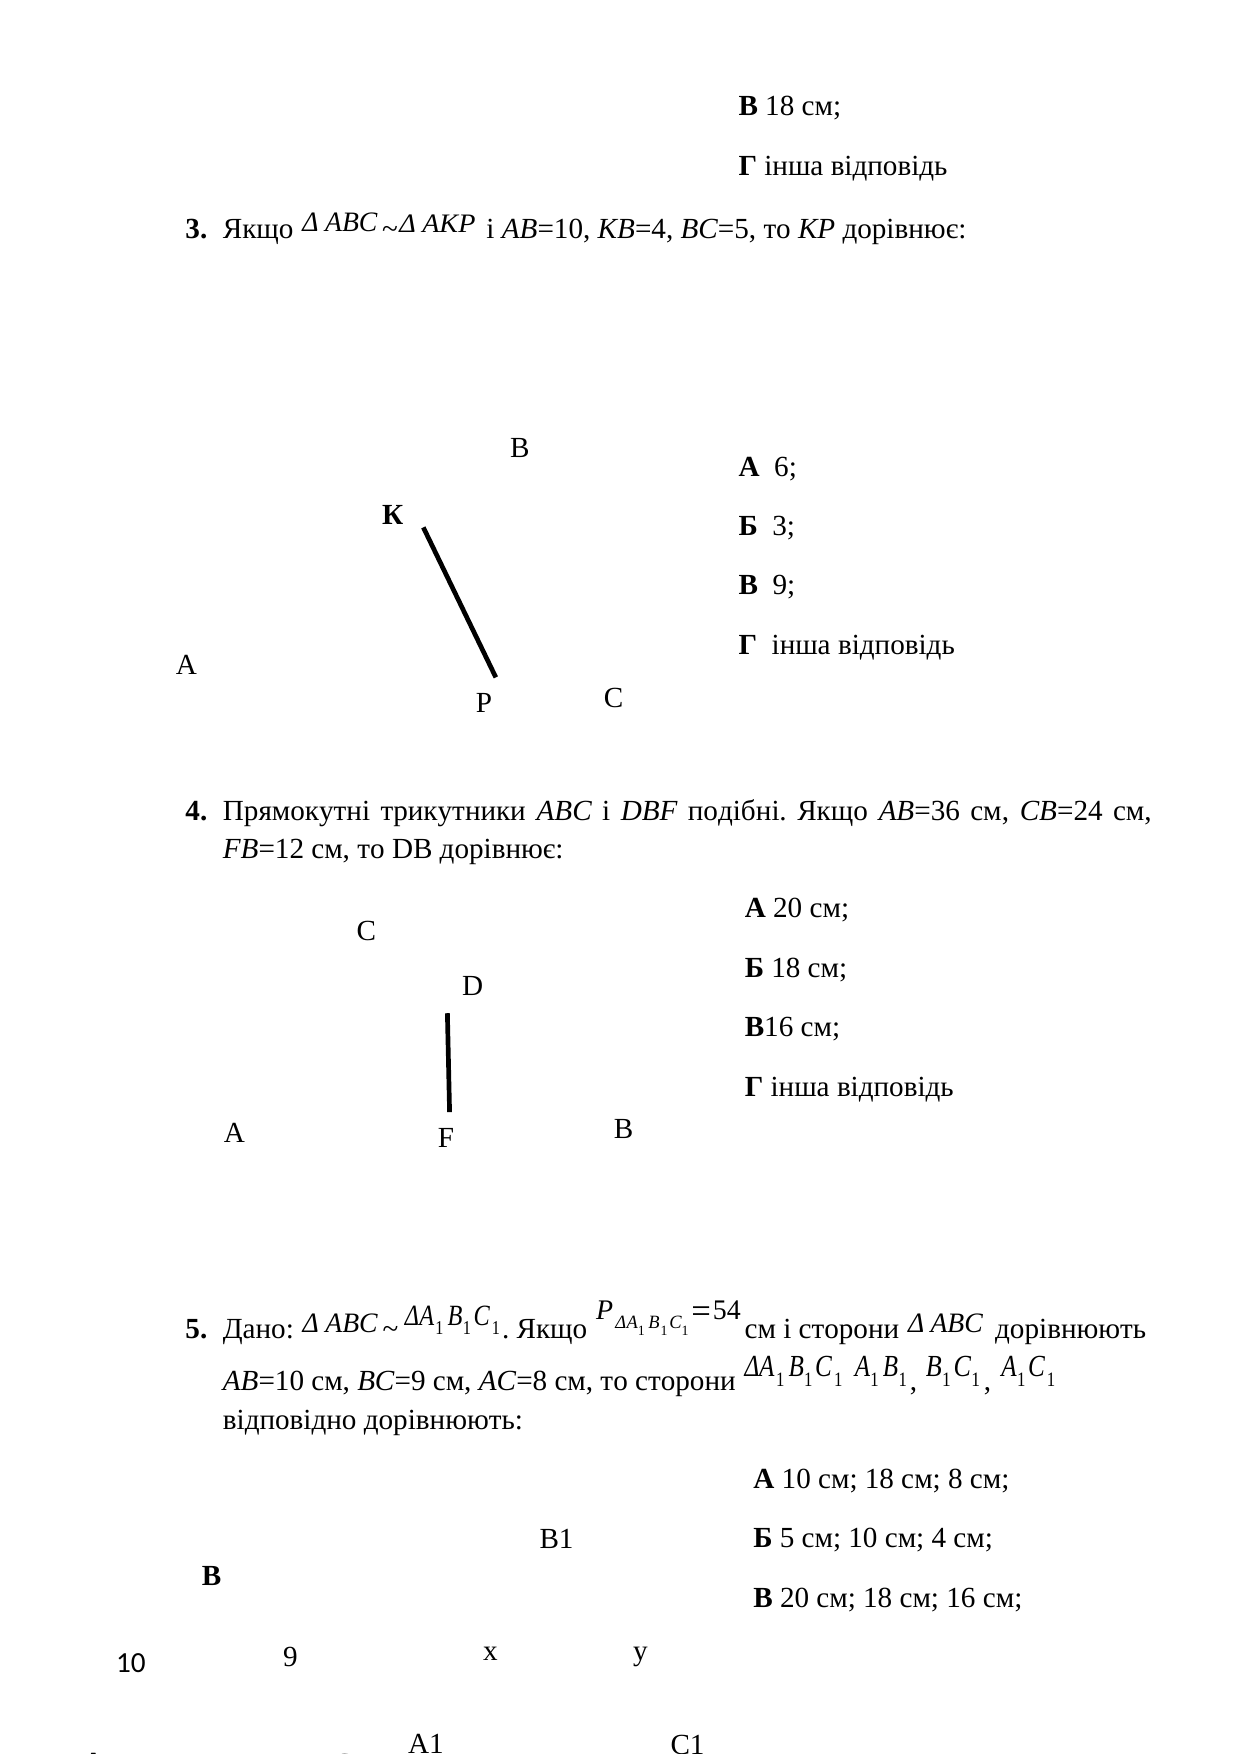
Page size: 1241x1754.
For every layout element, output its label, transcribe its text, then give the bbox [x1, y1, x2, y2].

text А ; ; ; [753, 1461, 1152, 1495]
text В 18 см; [738, 88, 1152, 122]
table_header А ; Б ; В16 см; Г інша відповідь [641, 891, 1146, 1256]
table_header [136, 449, 635, 793]
list Дано: ~ . Якщо см і сторони дорівнюють АВ=10 см, ВС=9 см, АС=8 см, то сторони , , відповідно дорівнюють: [185, 1295, 1152, 1435]
list Прямокутні трикутники ABC i DBF подібні. Якщо АВ=36 см, СВ=24 см, FВ=12 см, то DB дорівнює: [185, 793, 1152, 865]
table_header [136, 891, 641, 1256]
list Якщо ~ і АВ=10, КВ=4, ВС=5, то КР дорівнює: [185, 207, 1152, 245]
table_header А 6; Б 3; В 9; Г інша відповідь [635, 449, 1133, 793]
text Б ; ; ; [753, 1521, 1152, 1554]
text Г інша відповідь [738, 148, 1152, 181]
text В ; ; ; [753, 1580, 1152, 1613]
